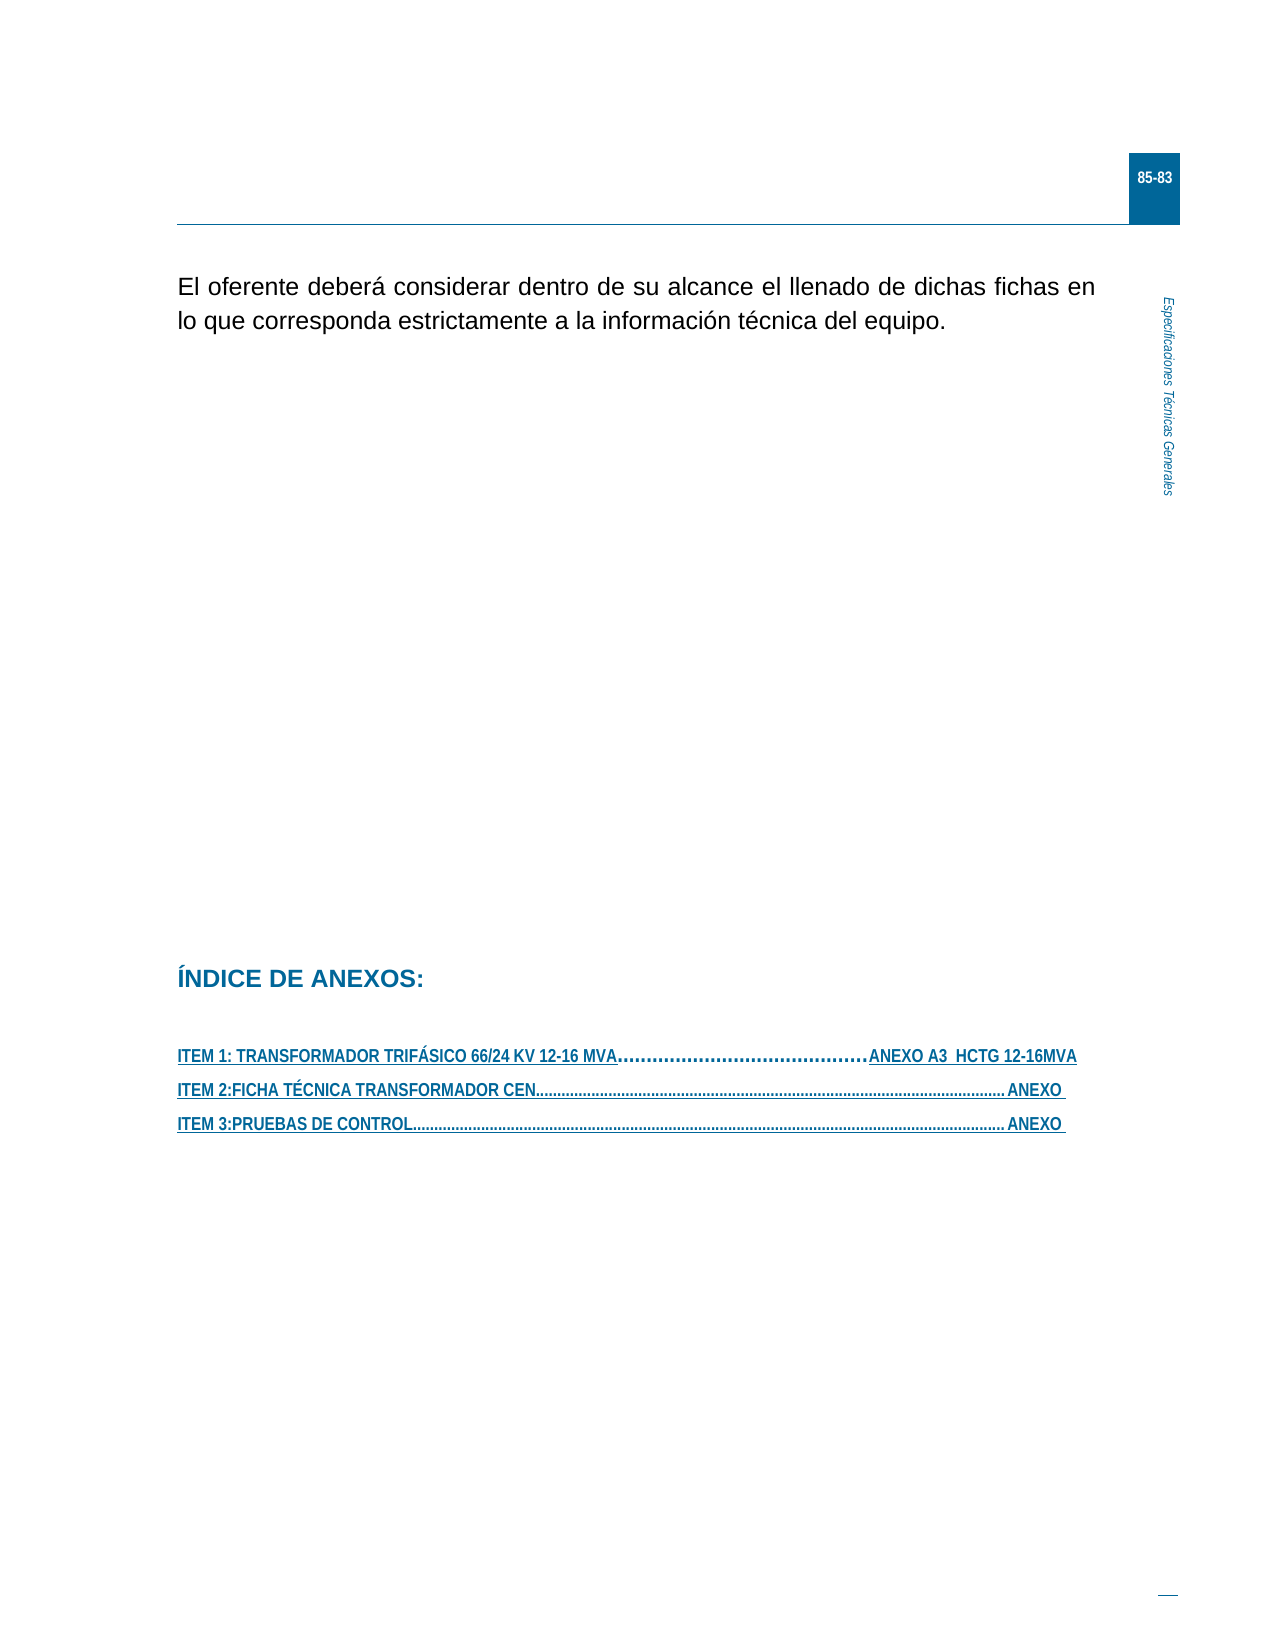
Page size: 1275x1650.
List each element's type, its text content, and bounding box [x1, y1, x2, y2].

text Índice de Anexos: [177, 964, 1098, 993]
text item 2:FICHA TÉCNICA TRANSFORMADOR CEN Anexo B [177, 1079, 1019, 1098]
text item 3:pruebas de control Anexo c [177, 1113, 1019, 1132]
text El oferente deberá considerar dentro de su alcance el llenado de dichas fichas en lo que corresponda estrictamente a la información técnica del equipo. [177, 272, 1098, 335]
text item 1: Transformador Trifásico 66/24 kV 12-16 MVA Anexo a3 HCTG 12-16MVA [177, 1045, 1019, 1067]
